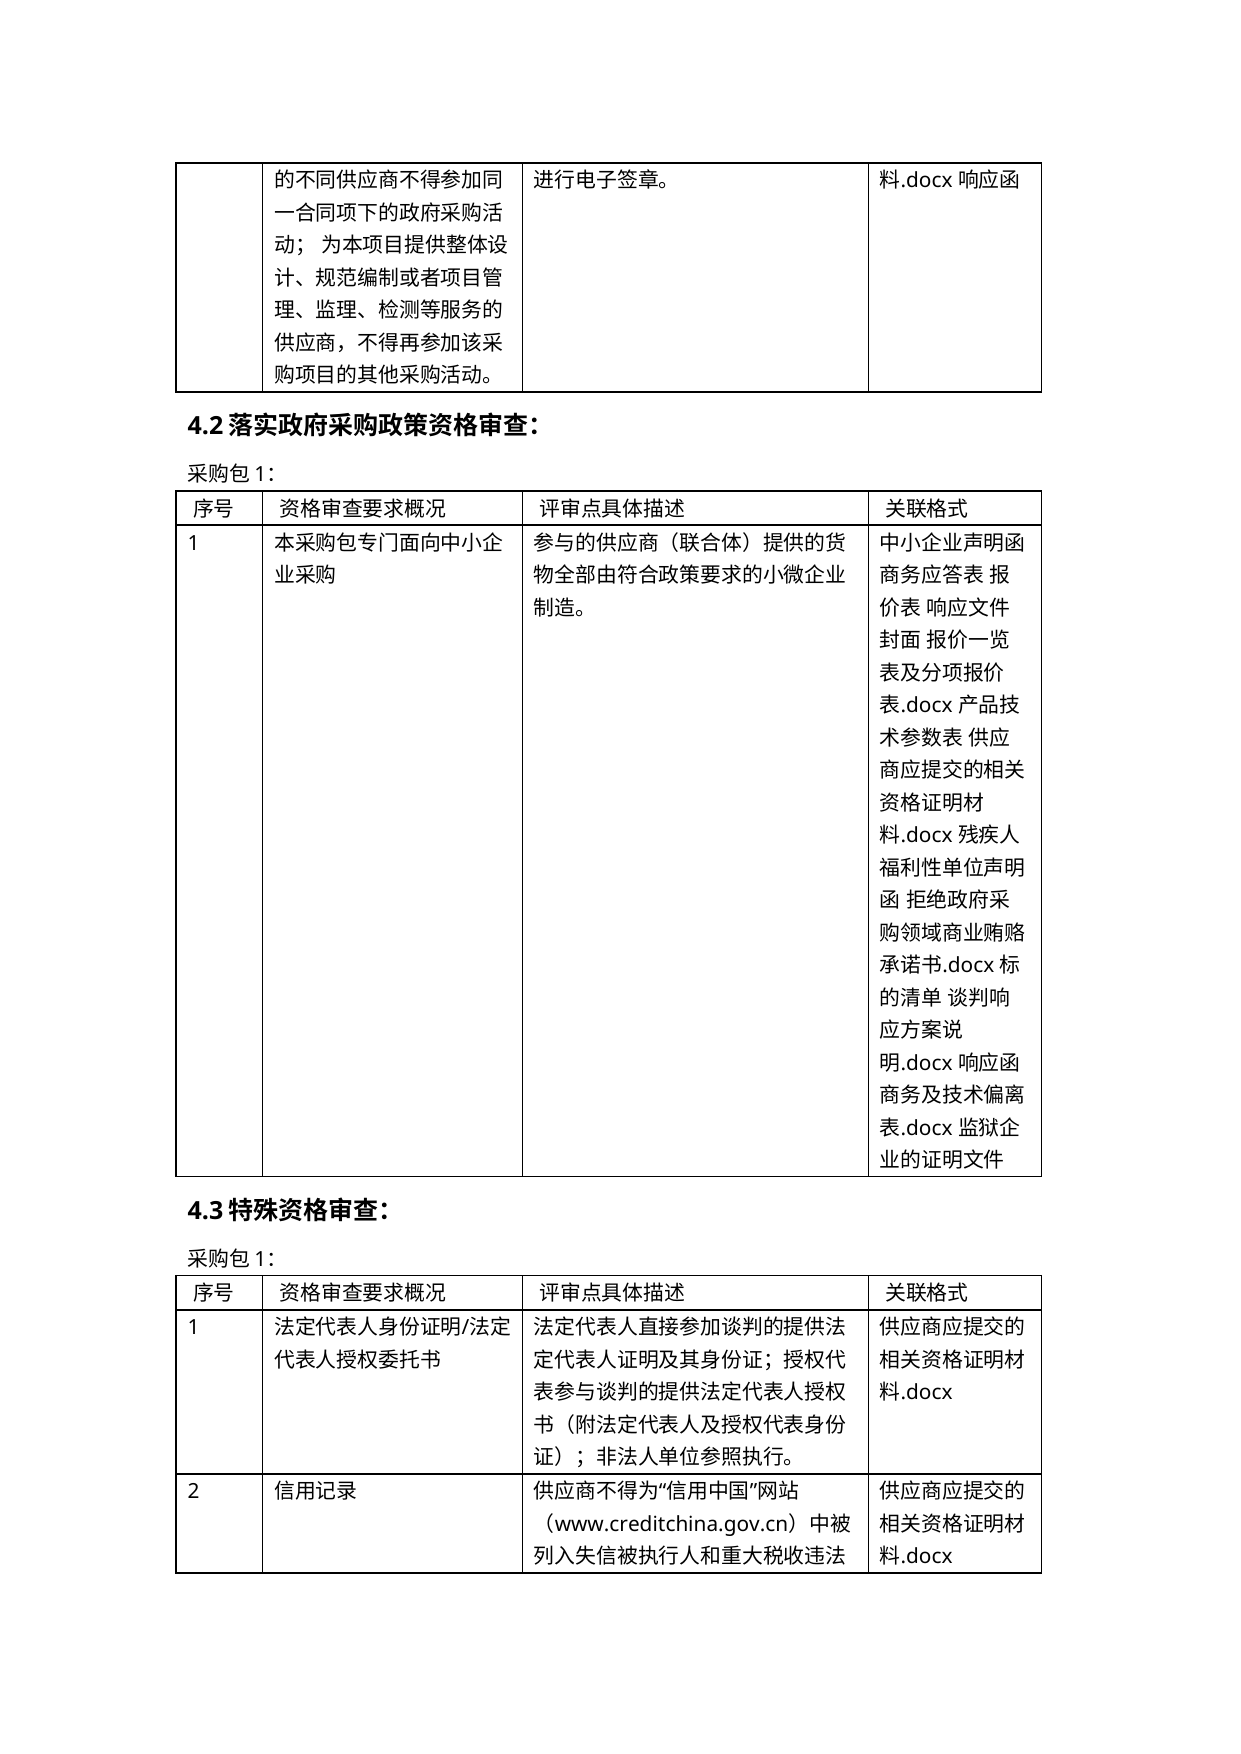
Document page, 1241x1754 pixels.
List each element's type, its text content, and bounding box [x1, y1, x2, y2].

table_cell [869, 1475, 1041, 1572]
table_header 评审点具体描述 [523, 1276, 868, 1309]
text 采购包1： [187, 458, 1053, 490]
table_header 关联格式 [869, 492, 1041, 524]
table_cell 供应商应提交的相关资格证明材料.docx [869, 1311, 1041, 1473]
text 4.3特殊资格审查： [187, 1177, 1053, 1242]
table_cell 2 [177, 1475, 262, 1572]
table_cell 1 [177, 526, 262, 1176]
table_cell 3 [177, 164, 262, 391]
table_cell 参与的供应商（联合体）提供的货物全部由符合政策要求的小微企业制造。 [523, 526, 868, 1176]
table_header 资格审查要求概况 [263, 492, 522, 524]
table_cell 本采购包专门面向中小企业采购 [263, 526, 522, 1176]
table_header 评审点具体描述 [523, 492, 868, 524]
table_cell 法定代表人身份证明/法定代表人授权委托书 [263, 1311, 522, 1473]
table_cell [523, 1475, 868, 1572]
text 采购包1： [187, 1242, 1053, 1275]
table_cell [523, 164, 868, 391]
table_cell 信用记录 [263, 1475, 522, 1572]
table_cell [869, 164, 1041, 391]
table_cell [263, 164, 522, 391]
table_cell 法定代表人直接参加谈判的提供法定代表人证明及其身份证；授权代表参与谈判的提供法定代表人授权书（附法定代表人及授权代表身份证）；非法人单位参照执行。 [523, 1311, 868, 1473]
table_header 序号 [177, 492, 262, 524]
table_header 资格审查要求概况 [263, 1276, 522, 1309]
text 4.2落实政府采购政策资格审查： [187, 393, 1053, 458]
table_cell 1 [177, 1311, 262, 1473]
table_header 关联格式 [869, 1276, 1041, 1309]
table_header 序号 [177, 1276, 262, 1309]
